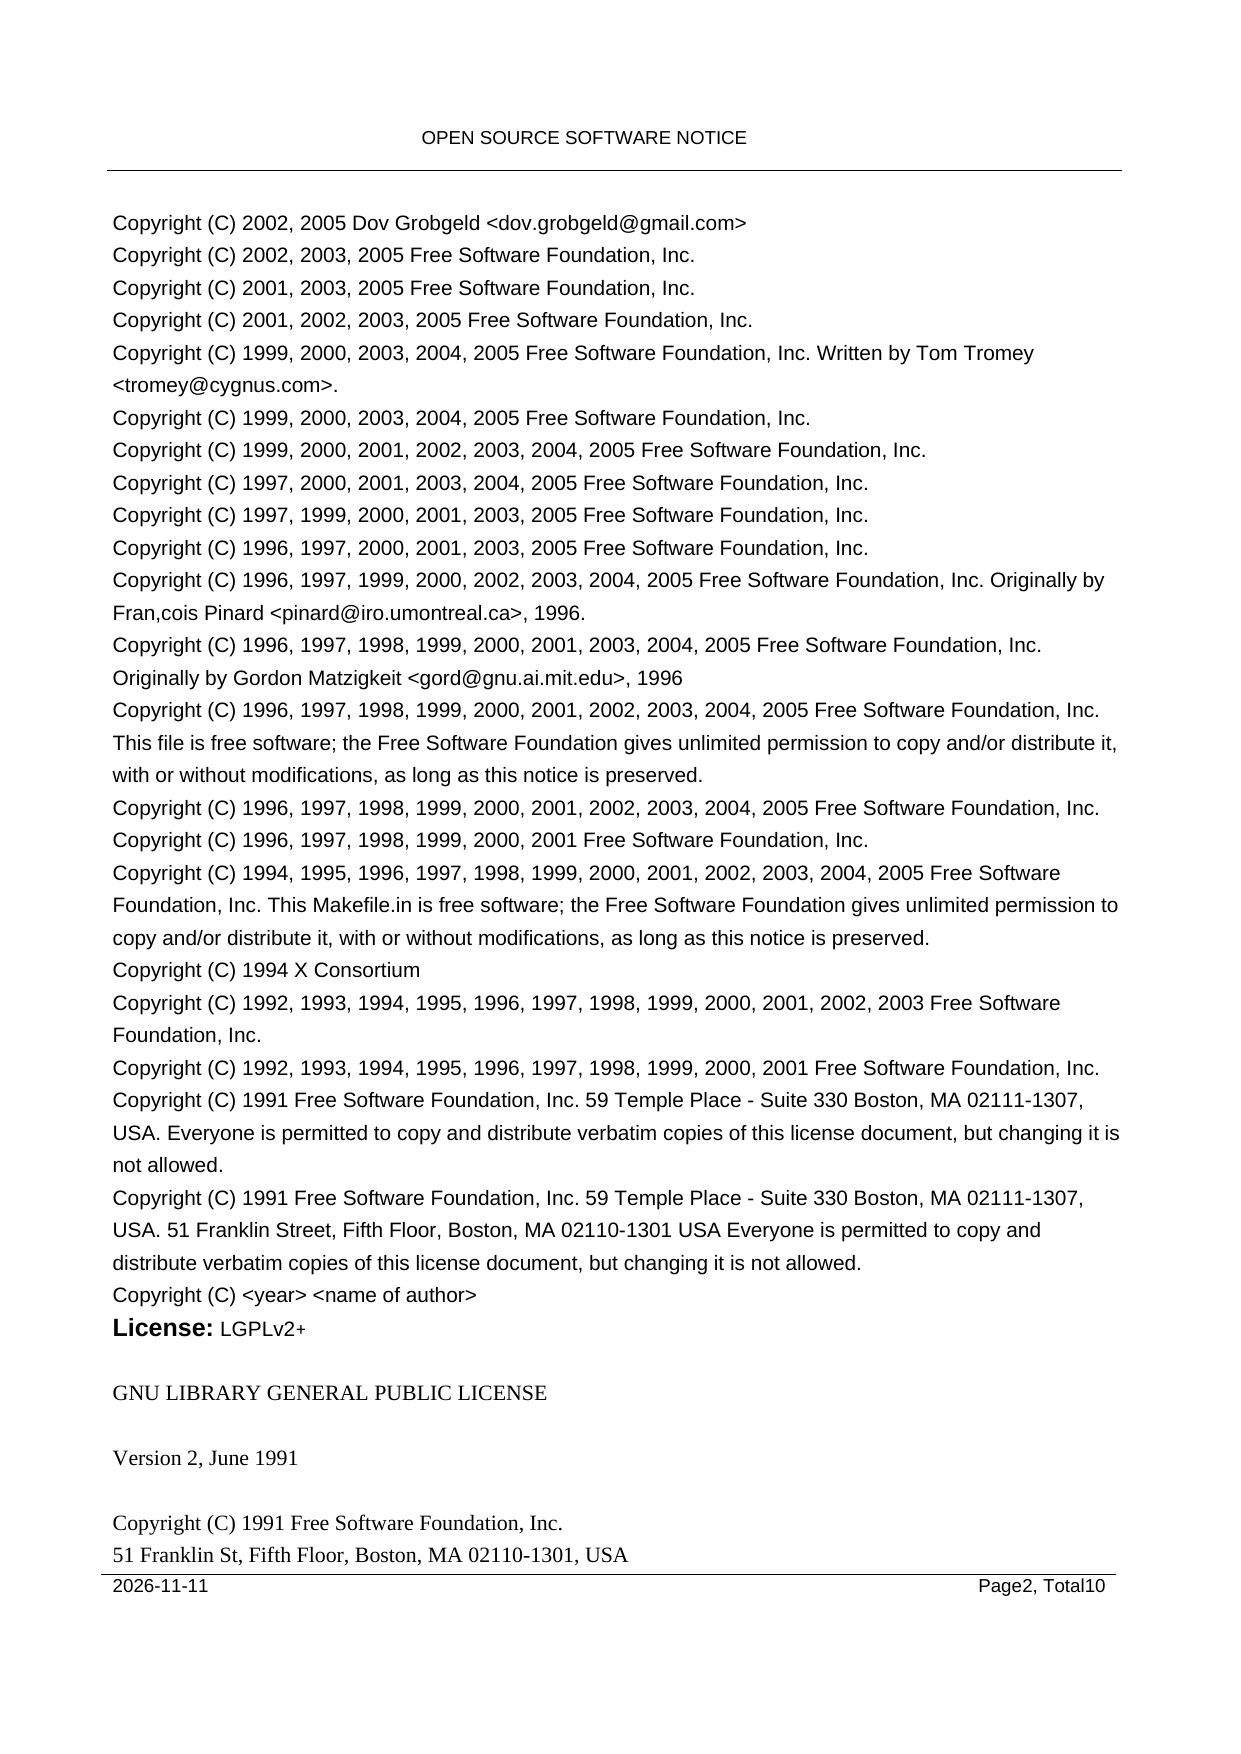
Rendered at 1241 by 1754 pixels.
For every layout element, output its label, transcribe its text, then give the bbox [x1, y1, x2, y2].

text Copyright (C) 1992, 1993, 1994, 1995, 1996, 1997, 1998, 1999, 2000, 2001, 2002, 2003 Free Software Foundation, Inc. [112, 986, 1128, 1051]
text Copyright (C) 1994 X Consortium [112, 954, 1128, 986]
text Copyright (C) 1996, 1997, 1999, 2000, 2002, 2003, 2004, 2005 Free Software Foundation, Inc. Originally by Fran,cois Pinard <pinard@iro.umontreal.ca>, 1996. [112, 564, 1128, 629]
text Copyright (C) 1996, 1997, 1998, 1999, 2000, 2001 Free Software Foundation, Inc. [112, 824, 1128, 856]
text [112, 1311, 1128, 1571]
text Copyright (C) 1994, 1995, 1996, 1997, 1998, 1999, 2000, 2001, 2002, 2003, 2004, 2005 Free Software Foundation, Inc. This Makefile.in is free software; the Free Software Foundation gives unlimited permission to copy and/or distribute it, with or without modifications, as long as this notice is preserved. [112, 856, 1128, 954]
text Copyright (C) <year> <name of author> [112, 1279, 1128, 1311]
text Copyright (C) 1996, 1997, 1998, 1999, 2000, 2001, 2002, 2003, 2004, 2005 Free Software Foundation, Inc. This file is free software; the Free Software Foundation gives unlimited permission to copy and/or distribute it, with or without modifications, as long as this notice is preserved. [112, 694, 1128, 791]
text Copyright (C) 1996, 1997, 1998, 1999, 2000, 2001, 2002, 2003, 2004, 2005 Free Software Foundation, Inc. [112, 791, 1128, 824]
text Copyright (C) 2002, 2003, 2005 Free Software Foundation, Inc. [112, 239, 1128, 271]
text Copyright (C) 1999, 2000, 2003, 2004, 2005 Free Software Foundation, Inc. [112, 401, 1128, 434]
text Copyright (C) 2001, 2003, 2005 Free Software Foundation, Inc. [112, 271, 1128, 304]
text Copyright (C) 2002, 2005 Dov Grobgeld <dov.grobgeld@gmail.com> [112, 206, 1128, 239]
text Copyright (C) 1997, 2000, 2001, 2003, 2004, 2005 Free Software Foundation, Inc. [112, 466, 1128, 499]
text Copyright (C) 1996, 1997, 1998, 1999, 2000, 2001, 2003, 2004, 2005 Free Software Foundation, Inc. Originally by Gordon Matzigkeit <gord@gnu.ai.mit.edu>, 1996 [112, 629, 1128, 694]
text Copyright (C) 1992, 1993, 1994, 1995, 1996, 1997, 1998, 1999, 2000, 2001 Free Software Foundation, Inc. [112, 1051, 1128, 1084]
text Copyright (C) 1999, 2000, 2003, 2004, 2005 Free Software Foundation, Inc. Written by Tom Tromey <tromey@cygnus.com>. [112, 336, 1128, 401]
text Copyright (C) 1997, 1999, 2000, 2001, 2003, 2005 Free Software Foundation, Inc. [112, 499, 1128, 531]
text Copyright (C) 1991 Free Software Foundation, Inc. 59 Temple Place - Suite 330 Boston, MA 02111-1307, USA. Everyone is permitted to copy and distribute verbatim copies of this license document, but changing it is not allowed. [112, 1084, 1128, 1181]
text Copyright (C) 1999, 2000, 2001, 2002, 2003, 2004, 2005 Free Software Foundation, Inc. [112, 434, 1128, 466]
text Copyright (C) 1996, 1997, 2000, 2001, 2003, 2005 Free Software Foundation, Inc. [112, 531, 1128, 564]
text Copyright (C) 1991 Free Software Foundation, Inc. 59 Temple Place - Suite 330 Boston, MA 02111-1307, USA. 51 Franklin Street, Fifth Floor, Boston, MA 02110-1301 USA Everyone is permitted to copy and distribute verbatim copies of this license document, but changing it is not allowed. [112, 1181, 1128, 1279]
text Copyright (C) 2001, 2002, 2003, 2005 Free Software Foundation, Inc. [112, 304, 1128, 336]
